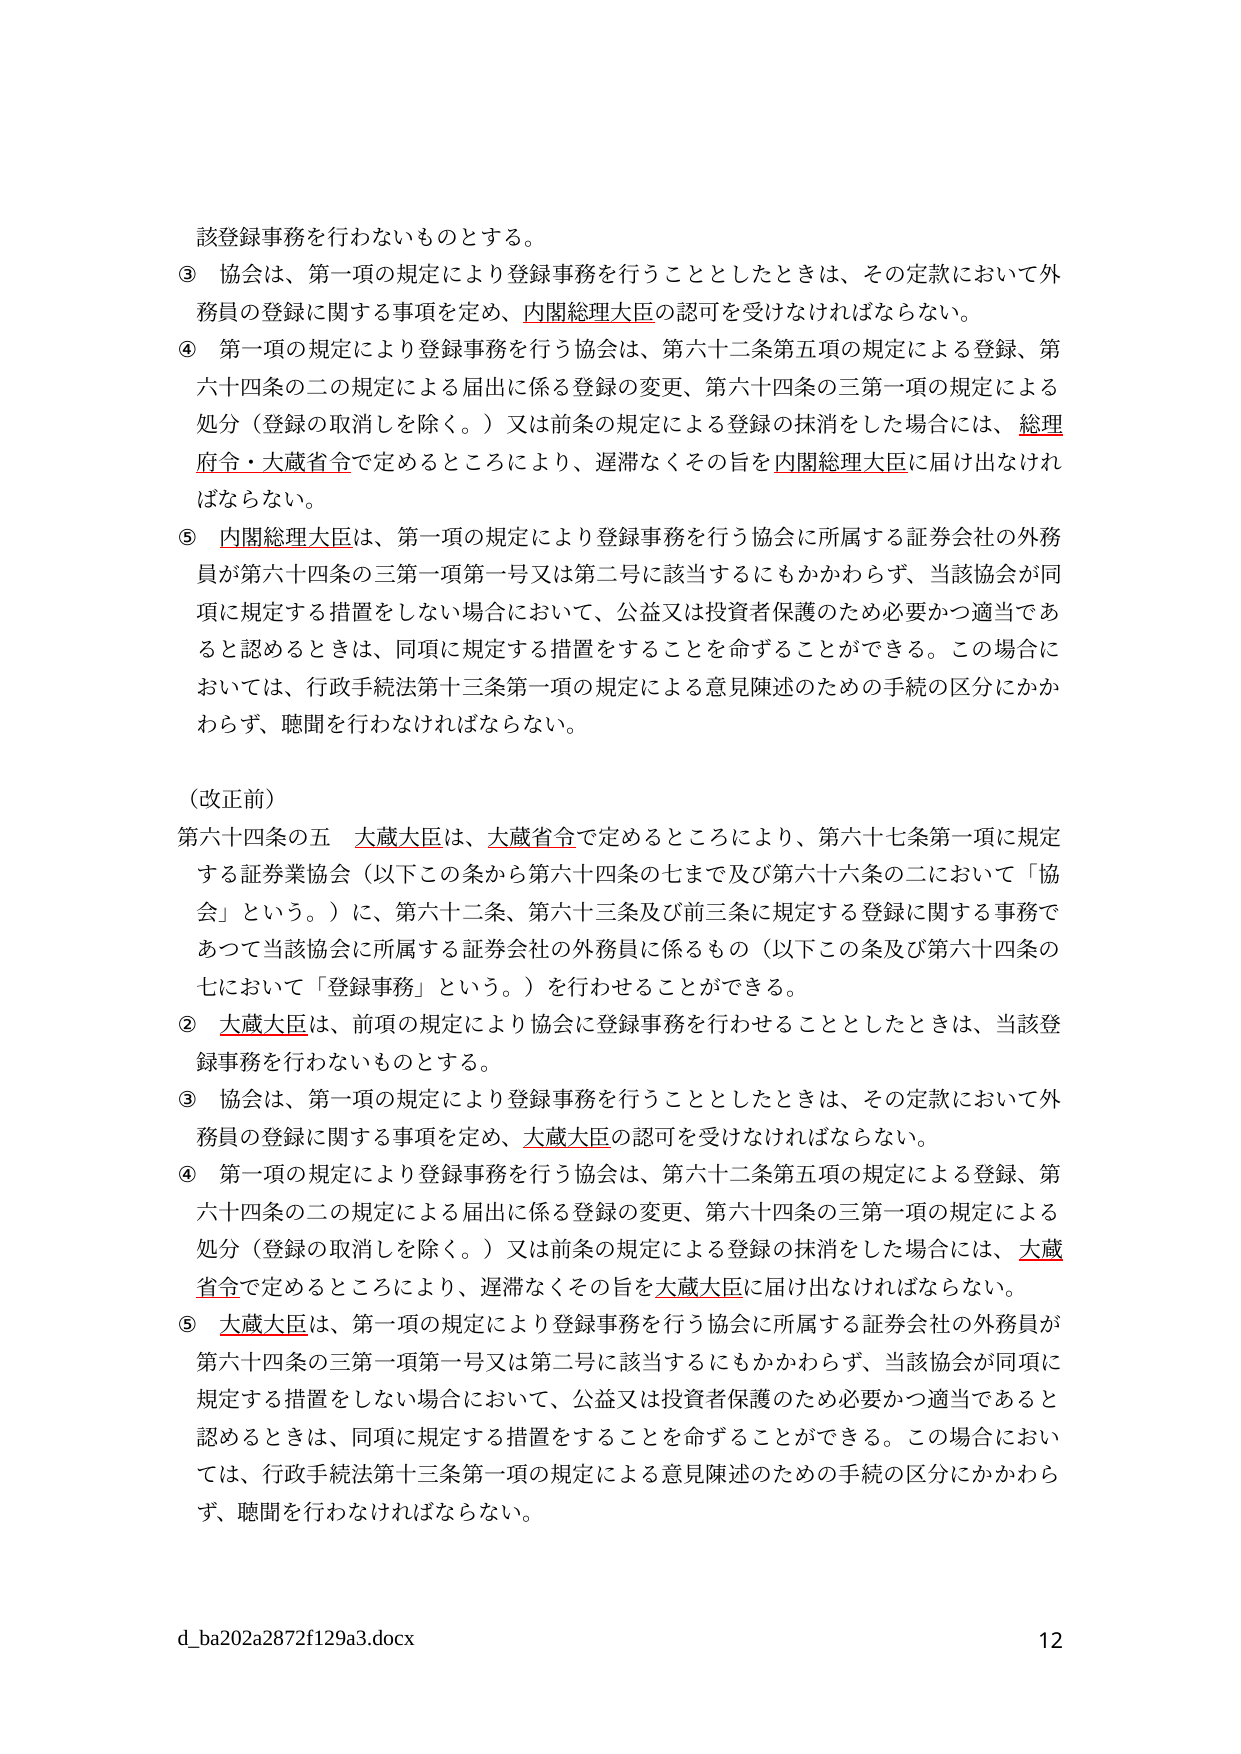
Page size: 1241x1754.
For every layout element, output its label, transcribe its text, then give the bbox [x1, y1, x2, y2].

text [177, 217, 1063, 254]
text 第六十四条の五 大蔵大臣は、大蔵省令で定めるところにより、第六十七条第一項に規定する証券業協会（以下この条から第六十四条の七まで及び第六十六条の二において「協会」という。）に、第六十二条、第六十三条及び前三条に規定する登録に関する事務であつて当該協会に所属する証券会社の外務員に係るもの（以下この条及び第六十四条の七において「登録事務」という。）を行わせることができる。 [177, 817, 1063, 1004]
text ④ 第一項の規定により登録事務を行う協会は、第六十二条第五項の規定による登録、第六十四条の二の規定による届出に係る登録の変更、第六十四条の三第一項の規定による処分（登録の取消しを除く。）又は前条の規定による登録の抹消をした場合には、総理府令・大蔵省令で定めるところにより、遅滞なくその旨を内閣総理大臣に届け出なければならない。 [177, 329, 1063, 517]
text ⑤ 内閣総理大臣は、第一項の規定により登録事務を行う協会に所属する証券会社の外務員が第六十四条の三第一項第一号又は第二号に該当するにもかかわらず、当該協会が同項に規定する措置をしない場合において、公益又は投資者保護のため必要かつ適当であると認めるときは、同項に規定する措置をすることを命ずることができる。この場合においては、行政手続法第十三条第一項の規定による意見陳述のための手続の区分にかかわらず、聴聞を行わなければならない。 [177, 517, 1063, 742]
text ③ 協会は、第一項の規定により登録事務を行うこととしたときは、その定款において外務員の登録に関する事項を定め、大蔵大臣の認可を受けなければならない。 [177, 1079, 1063, 1154]
text ③ 協会は、第一項の規定により登録事務を行うこととしたときは、その定款において外務員の登録に関する事項を定め、内閣総理大臣の認可を受けなければならない。 [177, 254, 1063, 329]
text ④ 第一項の規定により登録事務を行う協会は、第六十二条第五項の規定による登録、第六十四条の二の規定による届出に係る登録の変更、第六十四条の三第一項の規定による処分（登録の取消しを除く。）又は前条の規定による登録の抹消をした場合には、大蔵省令で定めるところにより、遅滞なくその旨を大蔵大臣に届け出なければならない。 [177, 1154, 1063, 1304]
text ② 大蔵大臣は、前項の規定により協会に登録事務を行わせることとしたときは、当該登録事務を行わないものとする。 [177, 1004, 1063, 1079]
text （改正前） [177, 779, 1063, 817]
text ⑤ 大蔵大臣は、第一項の規定により登録事務を行う協会に所属する証券会社の外務員が第六十四条の三第一項第一号又は第二号に該当するにもかかわらず、当該協会が同項に規定する措置をしない場合において、公益又は投資者保護のため必要かつ適当であると認めるときは、同項に規定する措置をすることを命ずることができる。この場合においては、行政手続法第十三条第一項の規定による意見陳述のための手続の区分にかかわらず、聴聞を行わなければならない。 [177, 1304, 1063, 1529]
